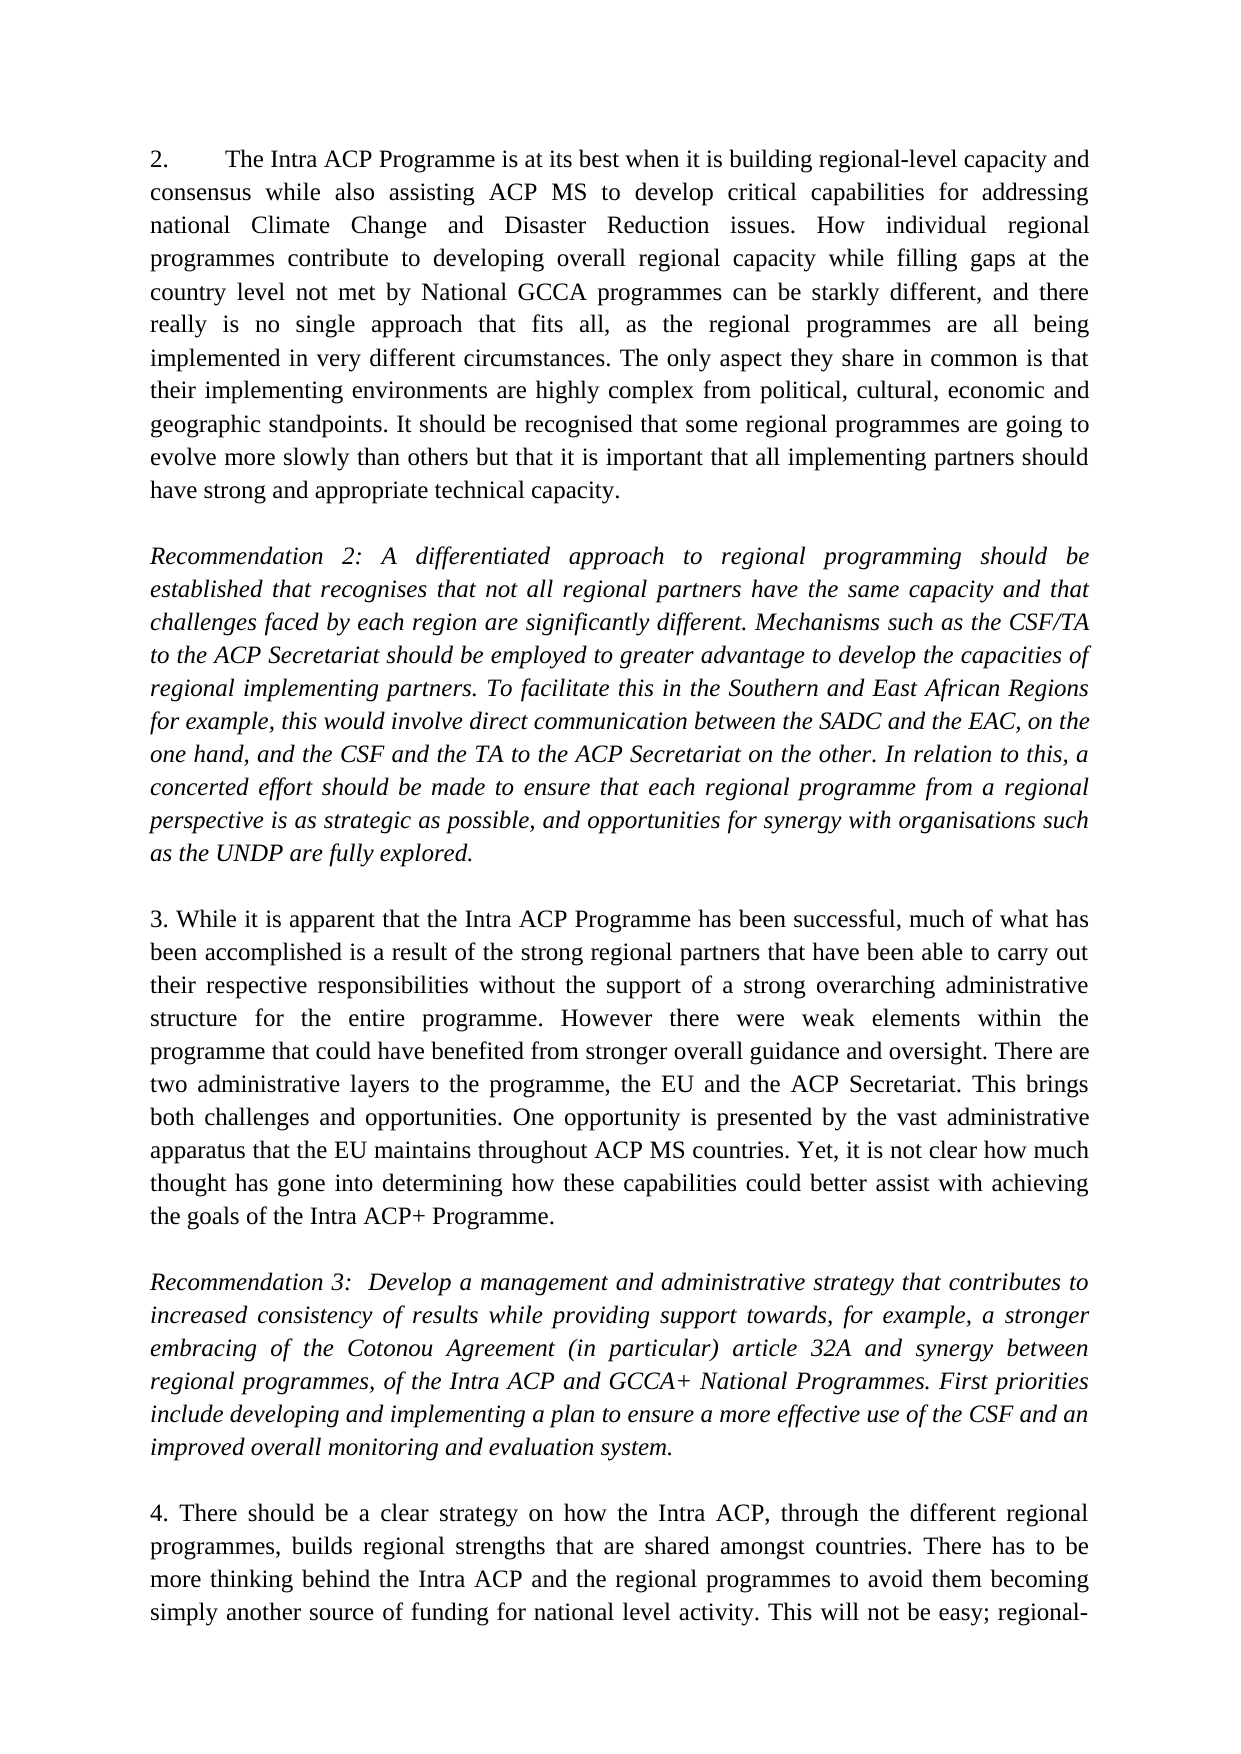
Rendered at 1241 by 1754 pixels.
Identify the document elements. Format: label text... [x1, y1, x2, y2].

text 3. While it is apparent that the Intra ACP Programme has been successful, much of what has been accomplished is a result of the strong regional partners that have been able to carry out their respective responsibilities without the support of a strong overarching administrative structure for the entire programme. However there were weak elements within the programme that could have benefited from stronger overall guidance and oversight. There are two administrative layers to the programme, the EU and the ACP Secretariat. This brings both challenges and opportunities. One opportunity is presented by the vast administrative apparatus that the EU maintains throughout ACP MS countries. Yet, it is not clear how much thought has gone into determining how these capabilities could better assist with achieving the goals of the Intra ACP+ Programme. [150, 904, 1090, 1230]
text Recommendation 3: Develop a management and administrative strategy that contributes to increased consistency of results while providing support towards, for example, a stronger embracing of the Cotonou Agreement (in particular) article 32A and synergy between regional programmes, of the Intra ACP and GCCA+ National Programmes. First priorities include developing and implementing a plan to ensure a more effective use of the CSF and an improved overall monitoring and evaluation system. [150, 1267, 1090, 1461]
text Recommendation 2: A differentiated approach to regional programming should be established that recognises that not all regional partners have the same capacity and that challenges faced by each region are significantly different. Mechanisms such as the CSF/TA to the ACP Secretariat should be employed to greater advantage to develop the capacities of regional implementing partners. To facilitate this in the Southern and East African Regions for example, this would involve direct communication between the SADC and the EAC, on the one hand, and the CSF and the TA to the ACP Secretariat on the other. In relation to this, a concerted effort should be made to ensure that each regional programme from a regional perspective is as strategic as possible, and opportunities for synergy with organisations such as the UNDP are fully explored. [150, 541, 1090, 867]
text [150, 1498, 1090, 1626]
text 2. The Intra ACP Programme is at its best when it is building regional-level capacity and consensus while also assisting ACP MS to develop critical capabilities for addressing national Climate Change and Disaster Reduction issues. How individual regional programmes contribute to developing overall regional capacity while filling gaps at the country level not met by National GCCA programmes can be starkly different, and there really is no single approach that fits all, as the regional programmes are all being implemented in very different circumstances. The only aspect they share in common is that their implementing environments are highly complex from political, cultural, economic and geographic standpoints. It should be recognised that some regional programmes are going to evolve more slowly than others but that it is important that all implementing partners should have strong and appropriate technical capacity. [150, 144, 1090, 503]
